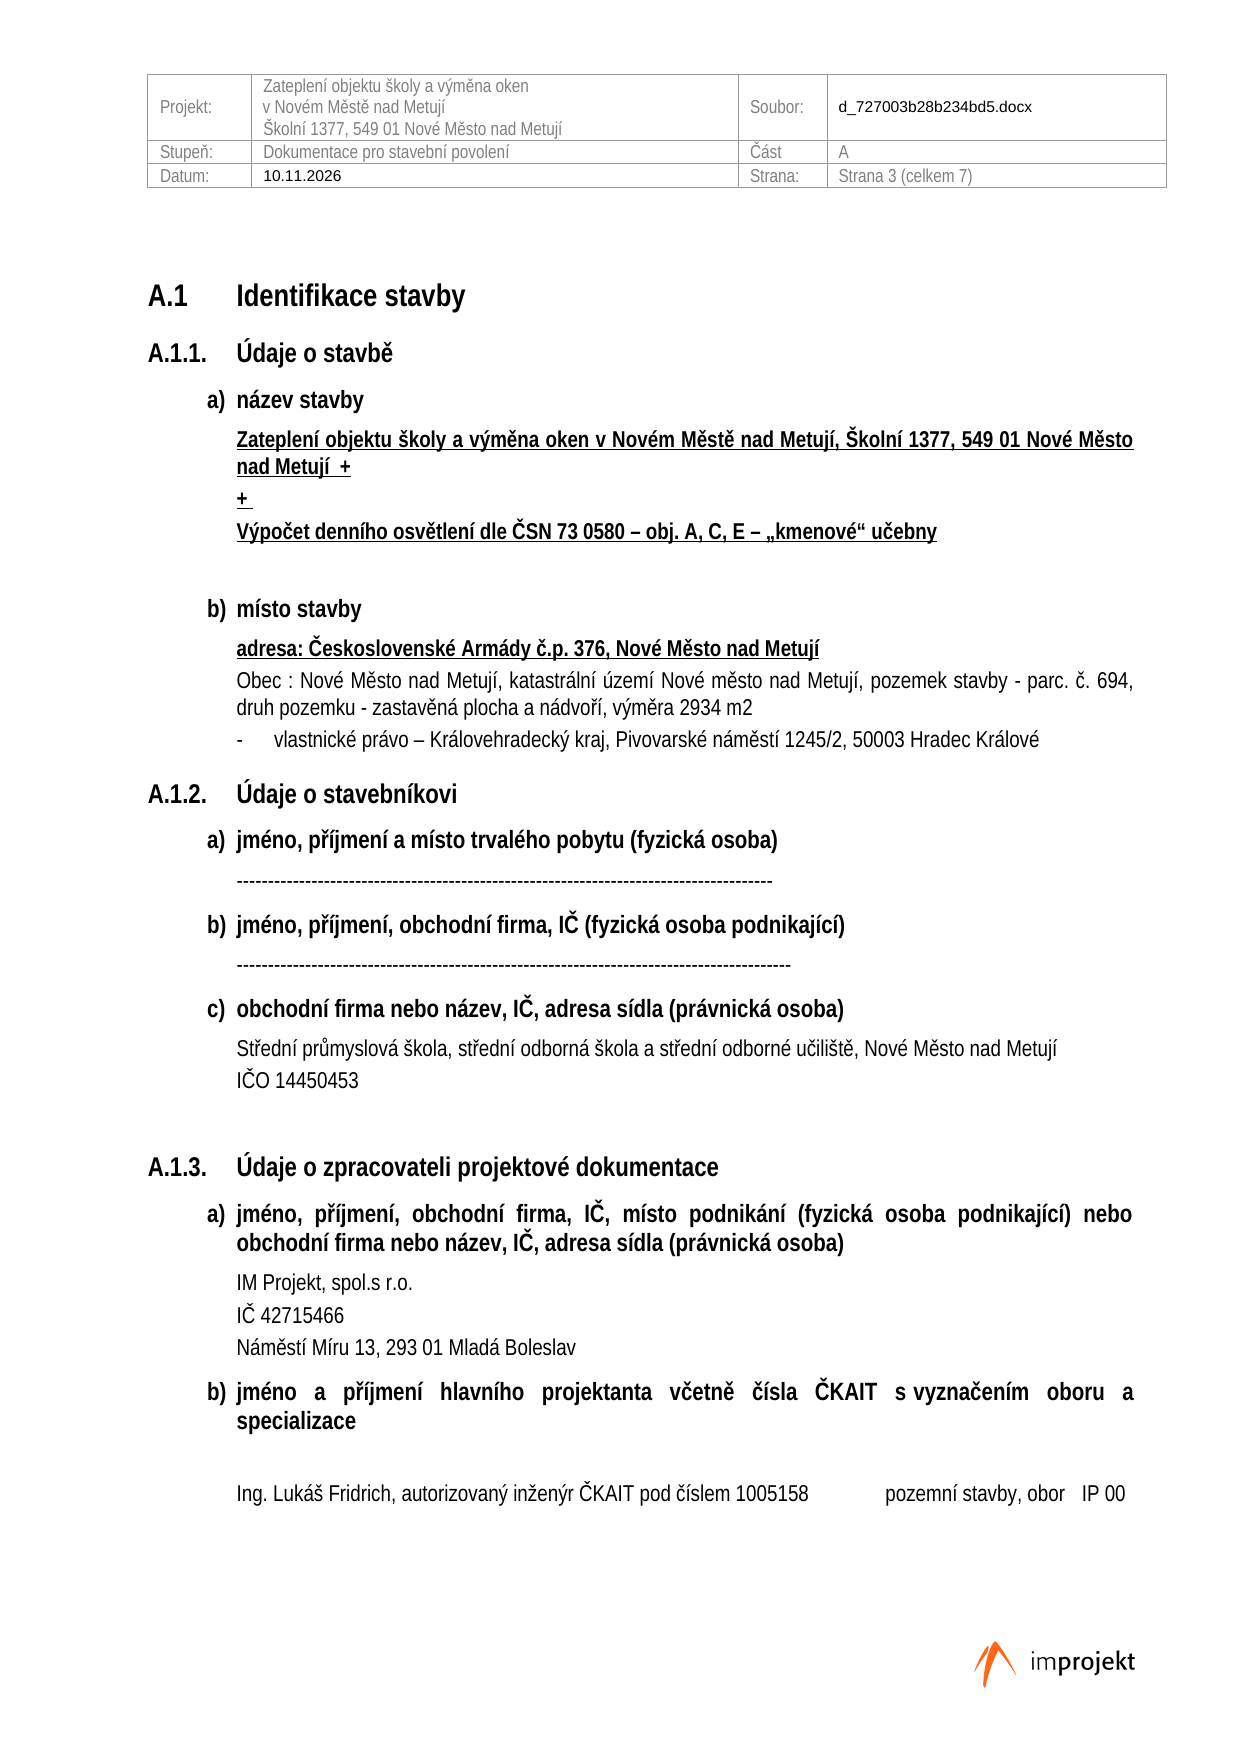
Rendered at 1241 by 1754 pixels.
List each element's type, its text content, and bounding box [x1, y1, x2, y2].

text Obec : Nové Město nad Metují, katastrální území Nové město nad Metují, pozemek stavby - parc. č. 694, druh pozemku - zastavěná plocha a nádvoří, výměra 2934 m2 [236, 667, 1134, 720]
text -------------------------------------------------------------------------------------- [236, 867, 1134, 893]
subtitle jméno, příjmení, obchodní firma, IČ (fyzická osoba podnikající) [148, 909, 1134, 938]
text Ing. Lukáš Fridrich, autorizovaný inženýr ČKAIT pod číslem 1005158 pozemní stavby, obor I IP 00 [236, 1479, 1134, 1506]
subtitle jméno, příjmení a místo trvalého pobytu (fyzická osoba) [148, 825, 1134, 854]
subtitle obchodní firma nebo název, IČ, adresa sídla (právnická osoba) [148, 994, 1134, 1022]
subtitle Údaje o zpracovateli projektové dokumentace [148, 1151, 1134, 1182]
text IM Projekt, spol.s r.o. [236, 1269, 1134, 1295]
text Zateplení objektu školy a výměna oken v Novém Městě nad Metují, Školní 1377, 549 01 Nové Město nad Metují + [236, 426, 1134, 449]
subtitle Údaje o stavebníkovi [148, 778, 1134, 809]
text Zateplení objektu školy a výměna oken v Novém Městě nad Metují, Školní 1377, 549 01 Nové Město nad Metují + [236, 450, 1134, 479]
text IČO 14450453 [236, 1067, 1134, 1094]
subtitle jméno a příjmení hlavního projektanta včetně čísla ČKAIT s vyznačením oboru a specializace [207, 1377, 1134, 1434]
subtitle Identifikace stavby [148, 277, 1134, 313]
subtitle jméno, příjmení, obchodní firma, IČ, místo podnikání (fyzická osoba podnikající) nebo obchodní firma nebo název, IČ, adresa sídla (právnická osoba) [207, 1199, 1134, 1256]
subtitle název stavby [148, 385, 1134, 414]
picture [972, 1639, 1137, 1689]
text adresa: Československé Armády č.p. 376, Nové Město nad Metují [236, 635, 1134, 661]
list vlastnické právo – Královehradecký kraj, Pivovarské náměstí 1245/2, 50003 Hradec Králové [236, 726, 1134, 753]
subtitle místo stavby [148, 594, 1134, 622]
text Střední průmyslová škola, střední odborná škola a střední odborné učiliště, Nové Město nad Metují [236, 1035, 1134, 1061]
text Výpočet denního osvětlení dle ČSN 73 0580 – obj. A, C, E – „kmenové“ učebny [236, 518, 1134, 544]
text + [236, 485, 1134, 512]
text ----------------------------------------------------------------------------------------- [236, 951, 1134, 977]
text IČ [236, 1302, 1134, 1328]
subtitle Údaje o stavbě [148, 338, 1134, 369]
text Náměstí Míru 13, 293 01 Mladá Boleslav [236, 1334, 1134, 1361]
